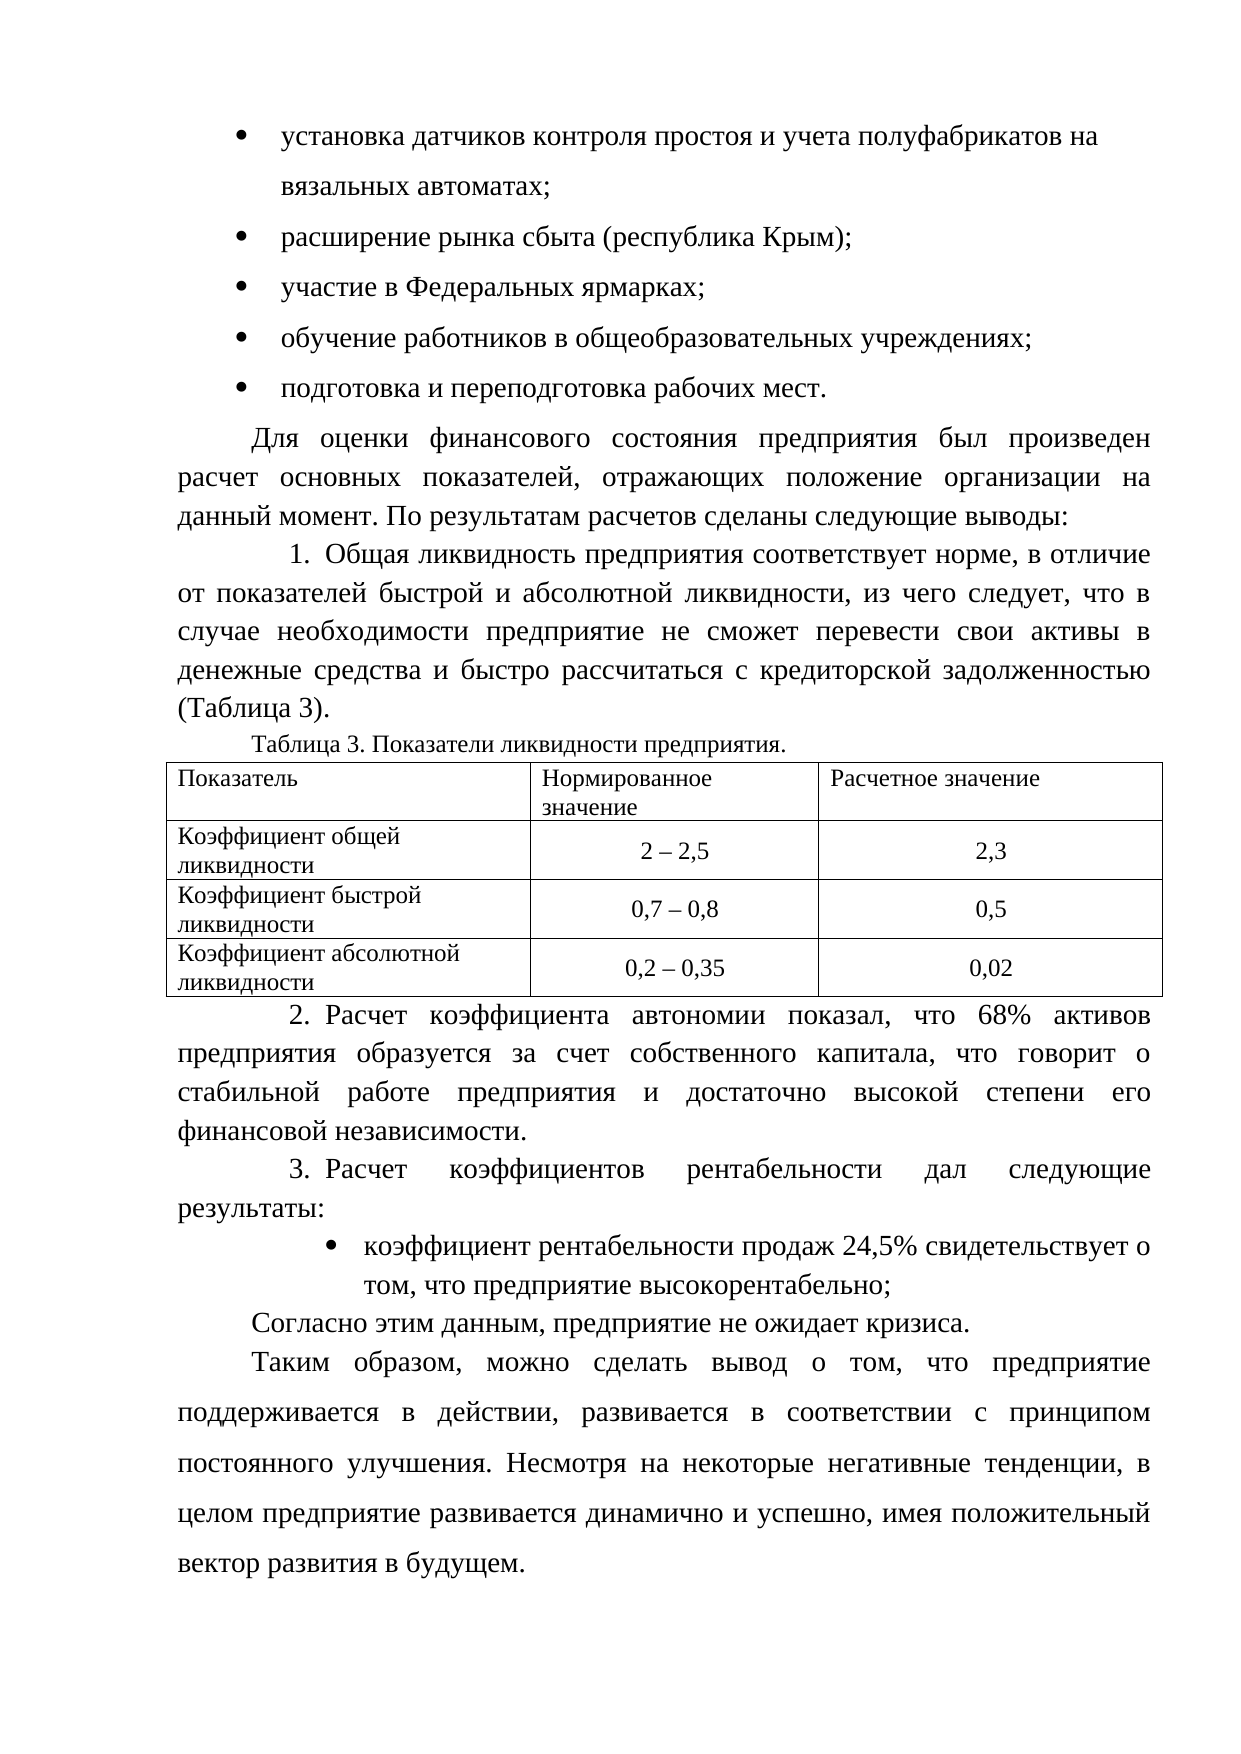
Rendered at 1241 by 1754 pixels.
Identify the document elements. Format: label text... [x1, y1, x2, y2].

table_cell Коэффициент общей ликвидности [167, 821, 530, 879]
table_cell Коэффициент быстрой ликвидности [167, 880, 530, 937]
table_cell Коэффициент абсолютной ликвидности [167, 939, 530, 996]
text Таким образом, можно сделать вывод о том, что предприятие поддерживается в действии, развивается в соответствии с принципом постоянного улучшения. Несмотря на некоторые негативные тенденции, в целом предприятие развивается динамично и успешно, имея положительный вектор развития в будущем. [177, 1344, 1152, 1579]
list установка датчиков контроля простоя и учета полуфабрикатов на вязальных автоматах; [236, 118, 1152, 202]
list участие в Федеральных ярмарках; [236, 269, 1152, 303]
table_cell 0,5 [819, 880, 1162, 937]
table_cell 0,7 – 0,8 [531, 880, 818, 937]
table_cell 2,3 [819, 821, 1162, 879]
table_cell 2 – 2,5 [531, 821, 818, 879]
list обучение работников в общеобразовательных учреждениях; [236, 320, 1152, 353]
table_header Нормированное значение [531, 763, 818, 820]
list коэффициент рентабельности продаж 24,5% свидетельствует о том, что предприятие высокорентабельно; [326, 1228, 1152, 1301]
table_header Показатель [167, 763, 530, 820]
list подготовка и переподготовка рабочих мест. [236, 370, 1152, 404]
list Общая ликвидность предприятия соответствует норме, в отличие от показателей быстрой и абсолютной ликвидности, из чего следует, что в случае необходимости предприятие не сможет перевести свои активы в денежные средства и быстро рассчитаться с кредиторской задолженностью (Таблица 3). [177, 536, 1152, 724]
table_cell 0,02 [819, 939, 1162, 996]
text Таблица 3. Показатели ликвидности предприятия. [177, 729, 1152, 758]
table_cell 0,2 – 0,35 [531, 939, 818, 996]
list расширение рынка сбыта (республика Крым); [236, 219, 1152, 252]
text Для оценки финансового состояния предприятия был произведен расчет основных показателей, отражающих положение организации на данный момент. По результатам расчетов сделаны следующие выводы: [177, 421, 1152, 531]
list Расчет коэффициентов рентабельности дал следующие результаты: [177, 1151, 1152, 1223]
list Расчет коэффициента автономии показал, что 68% активов предприятия образуется за счет собственного капитала, что говорит о стабильной работе предприятия и достаточно высокой степени его финансовой независимости. [177, 997, 1152, 1146]
text Согласно этим данным, предприятие не ожидает кризиса. [177, 1306, 1152, 1339]
table_header Расчетное значение [819, 763, 1162, 820]
